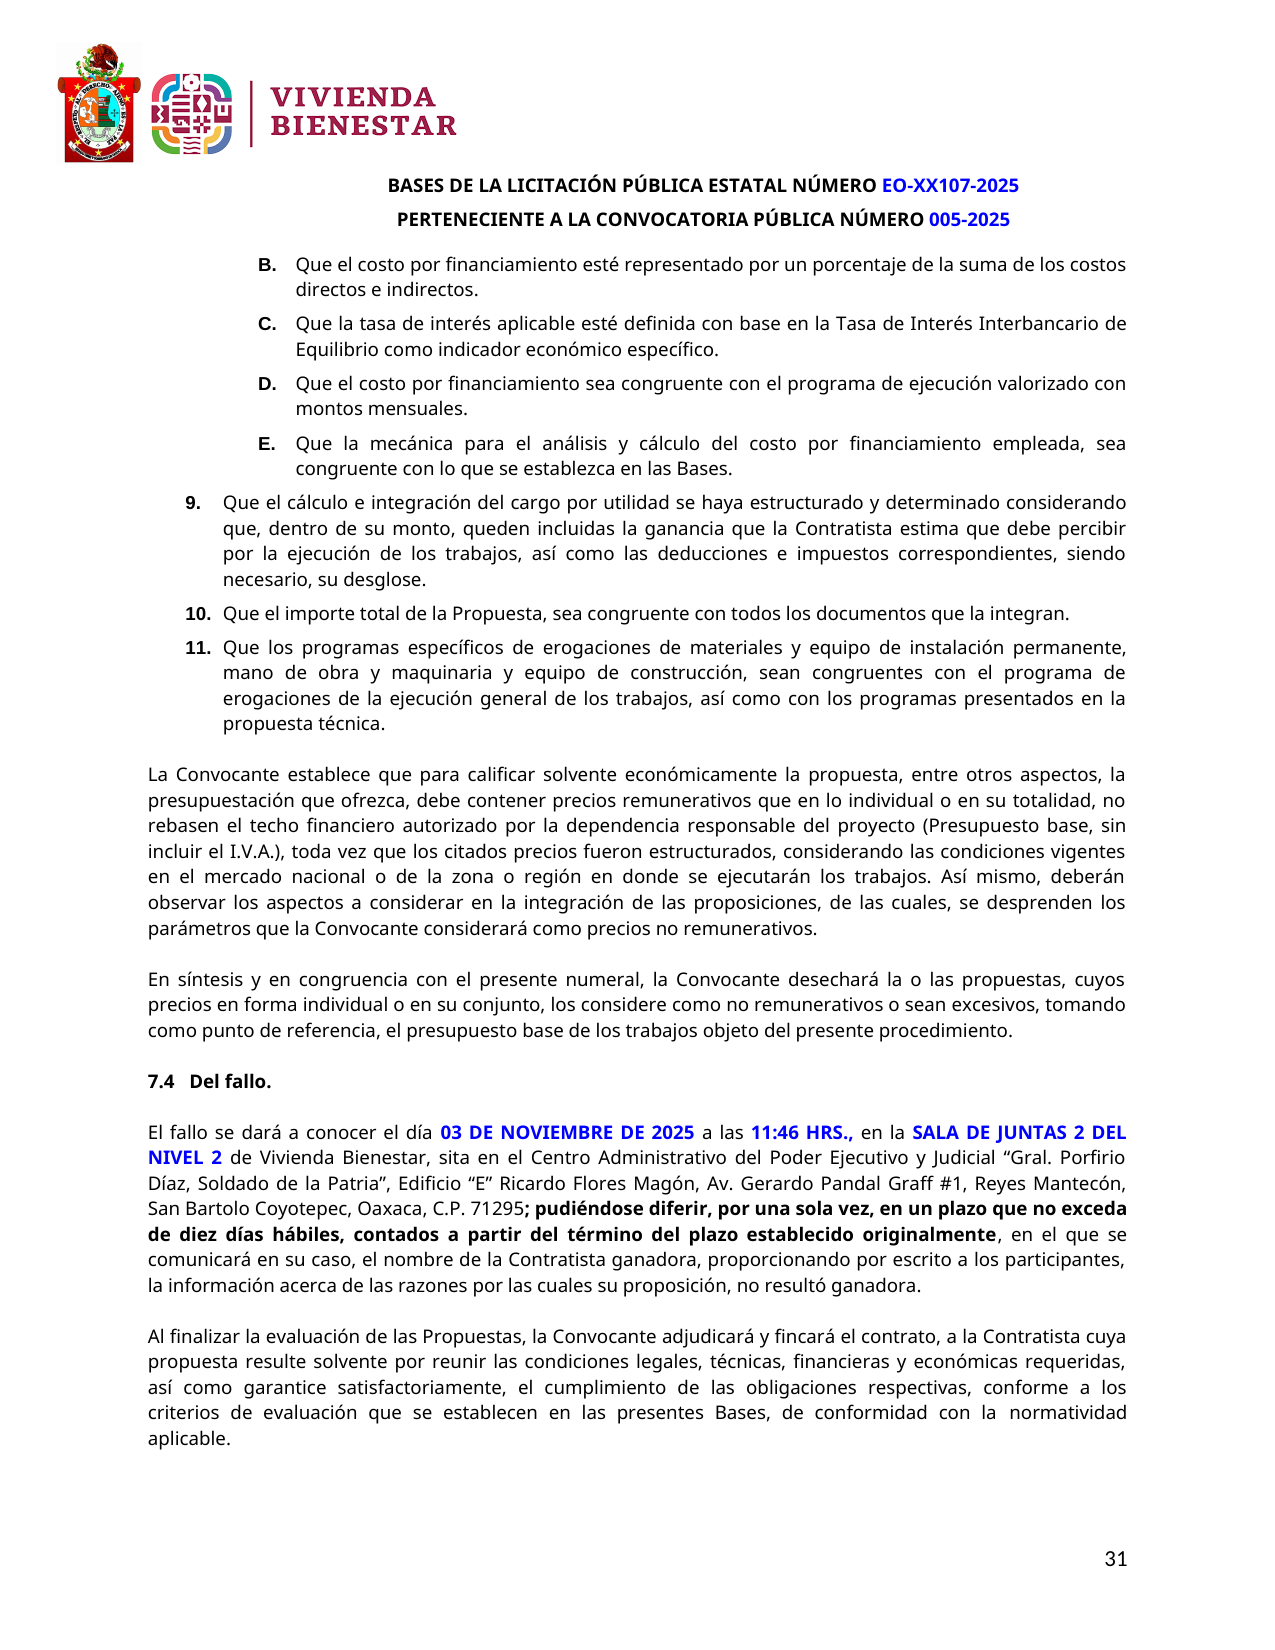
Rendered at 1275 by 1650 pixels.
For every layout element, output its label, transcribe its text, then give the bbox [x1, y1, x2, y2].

text Al finalizar la evaluación de las Propuestas, la Convocante adjudicará y fincará el contrato, a la Contratista cuya propuesta resulte solvente por reunir las condiciones legales, técnicas, financieras y económicas requeridas, así como garantice satisfactoriamente, el cumplimiento de las obligaciones respectivas, conforme a los criterios de evaluación que se establecen en las presentes Bases, de conformidad con la normatividad aplicable. [148, 1323, 1127, 1451]
text La Convocante establece que para calificar solvente económicamente la propuesta, entre otros aspectos, la presupuestación que ofrezca, debe contener precios remunerativos que en lo individual o en su totalidad, no rebasen el techo financiero autorizado por la dependencia responsable del proyecto (Presupuesto base, sin incluir el I.V.A.), toda vez que los citados precios fueron estructurados, considerando las condiciones vigentes en el mercado nacional o de la zona o región en donde se ejecutarán los trabajos. Así mismo, deberán observar los aspectos a considerar en la integración de las proposiciones, de las cuales, se desprenden los parámetros que la Convocante considerará como precios no remunerativos. [148, 762, 1127, 940]
picture [147, 66, 473, 163]
list Que la mecánica para el análisis y cálculo del costo por financiamiento empleada, sea congruente con lo que se establezca en las Bases. [258, 430, 1127, 481]
text El fallo se dará a conocer el día 03 DE NOVIEMBRE DE 2025 a las 11:46 HRS., en la SALA DE JUNTAS 2 DEL NIVEL 2 de Vivienda Bienestar, sita en el Centro Administrativo del Poder Ejecutivo y Judicial “Gral. Porfirio Díaz, Soldado de la Patria”, Edificio “E” Ricardo Flores Magón, Av. Gerardo Pandal Graff #1, Reyes Mantecón, San Bartolo Coyotepec, Oaxaca, C.P. 71295; pudiéndose diferir, por una sola vez, en un plazo que no exceda de diez días hábiles, contados a partir del término del plazo establecido originalmente, en el que se comunicará en su caso, el nombre de la Contratista ganadora, proporcionando por escrito a los participantes, la información acerca de las razones por las cuales su proposición, no resultó ganadora. [148, 1119, 1127, 1298]
picture [55, 42, 143, 165]
text En síntesis y en congruencia con el presente numeral, la Convocante desechará la o las propuestas, cuyos precios en forma individual o en su conjunto, los considere como no remunerativos o sean excesivos, tomando como punto de referencia, el presupuesto base de los trabajos objeto del presente procedimiento. [148, 966, 1127, 1042]
list Que el cálculo e integración del cargo por utilidad se haya estructurado y determinado considerando que, dentro de su monto, queden incluidas la ganancia que la Contratista estima que debe percibir por la ejecución de los trabajos, así como las deducciones e impuestos correspondientes, siendo necesario, su desglose. [185, 489, 1127, 591]
list Que el importe total de la Propuesta, sea congruente con todos los documentos que la integran. [185, 600, 1127, 626]
list Que el costo por financiamiento esté representado por un porcentaje de la suma de los costos directos e indirectos. [258, 251, 1127, 302]
list Que el costo por financiamiento sea congruente con el programa de ejecución valorizado con montos mensuales. [258, 370, 1127, 421]
list Que los programas específicos de erogaciones de materiales y equipo de instalación permanente, mano de obra y maquinaria y equipo de construcción, sean congruentes con el programa de erogaciones de la ejecución general de los trabajos, así como con los programas presentados en la propuesta técnica. [185, 634, 1127, 736]
list Que la tasa de interés aplicable esté definida con base en la Tasa de Interés Interbancario de Equilibrio como indicador económico específico. [258, 311, 1127, 362]
text 7.4 Del fallo. [148, 1068, 1127, 1093]
